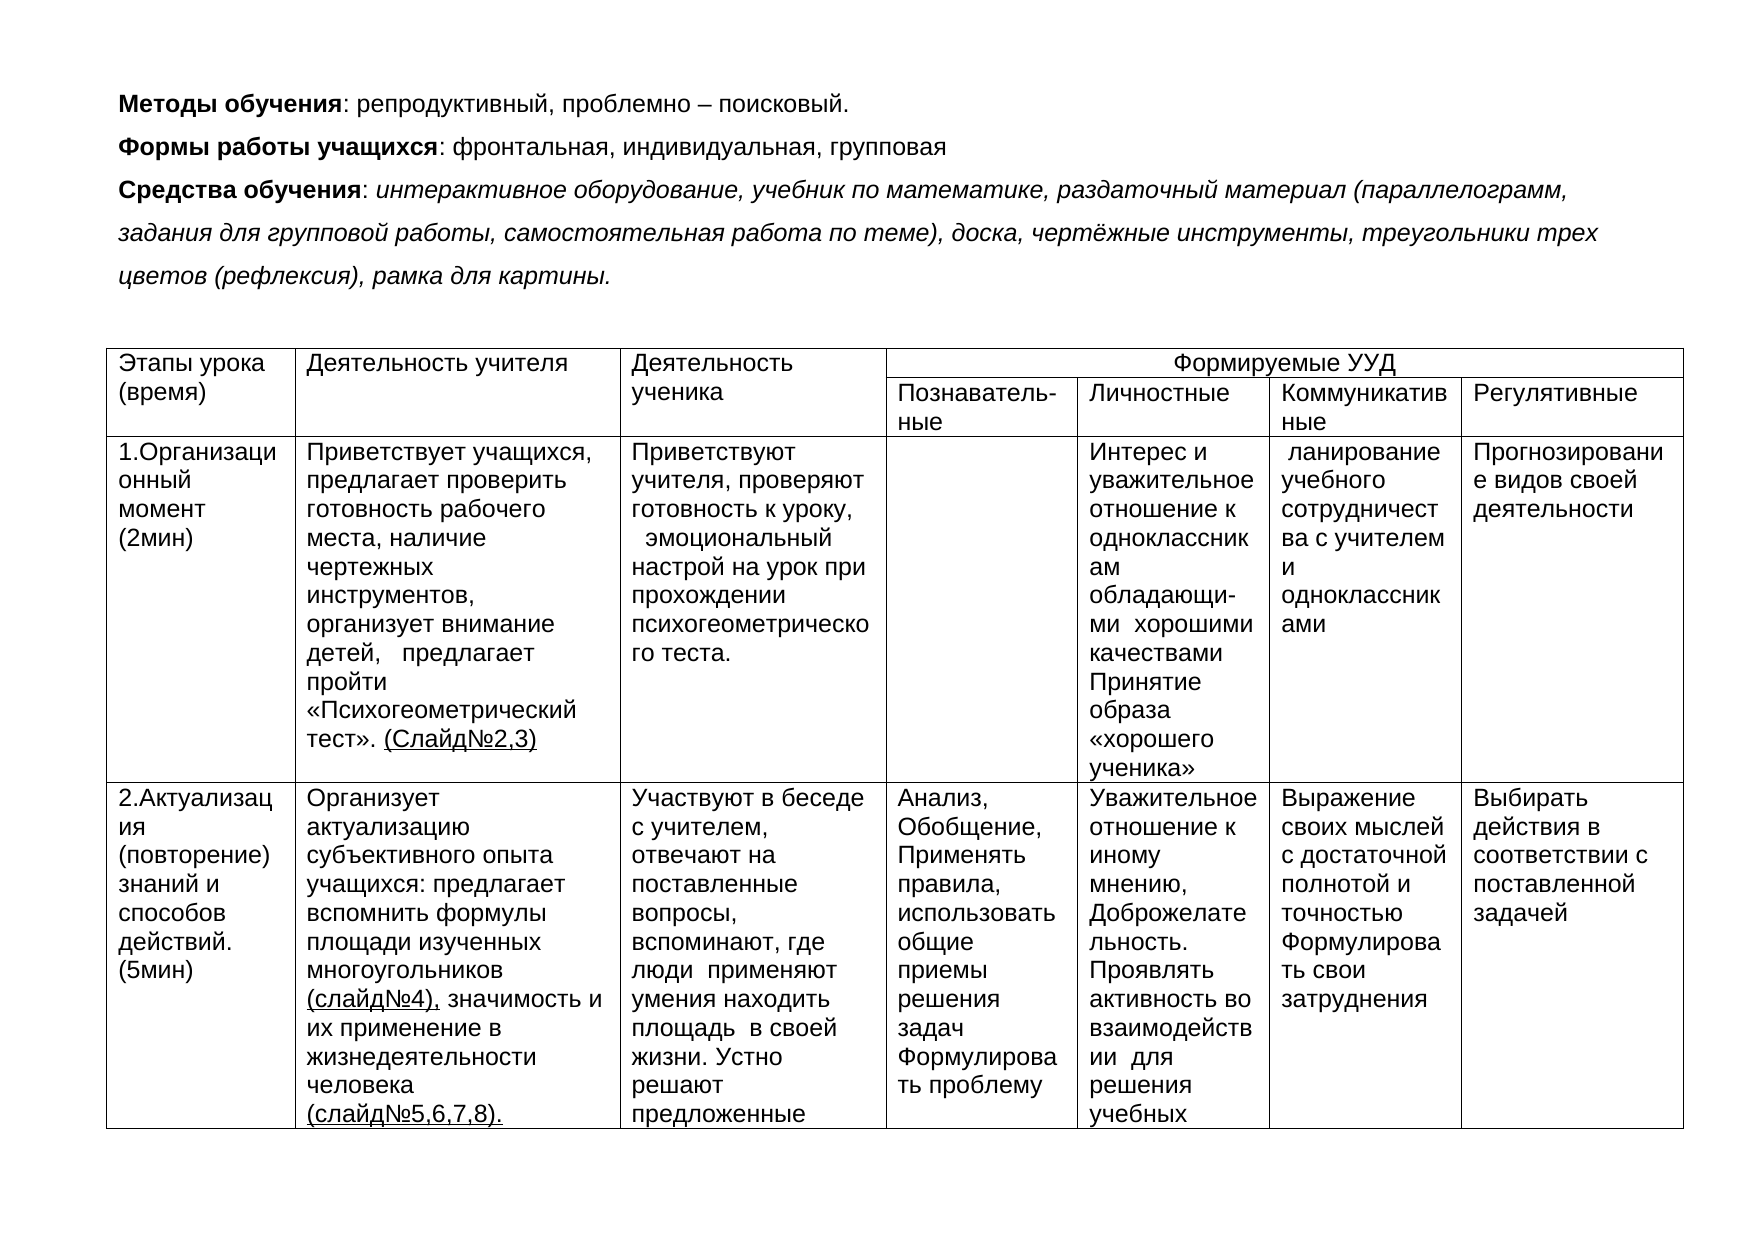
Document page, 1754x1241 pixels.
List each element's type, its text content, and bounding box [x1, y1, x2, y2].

table_cell [887, 437, 1077, 782]
table_header Деятельность учителя [296, 349, 620, 436]
table_cell Прогнозирование видов своей деятельности [1462, 437, 1683, 782]
table_header Деятельность ученика [621, 349, 886, 436]
table_cell Личностные [1078, 378, 1269, 436]
text Методы обучения: репродуктивный, проблемно – поисковый. [118, 89, 1636, 117]
table_cell Коммуникативные [1270, 378, 1461, 436]
text Формы работы учащихся: фронтальная, индивидуальная, групповая [118, 132, 1636, 161]
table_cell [887, 783, 1077, 1128]
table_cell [1270, 783, 1461, 1128]
table_cell Приветствует учащихся, предлагает проверить готовность рабочего места, наличие чертежных инструментов, организует внимание детей, предлагает пройти «Психогеометрический тест». (Слайд№2,3) [296, 437, 620, 782]
table_cell 1.Организационный момент (2мин) [107, 437, 295, 782]
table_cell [296, 783, 620, 1128]
table_cell Познаватель-ные [887, 378, 1077, 436]
table_header Этапы урока (время) [107, 349, 295, 436]
table_cell Приветствуют учителя, проверяют готовность к уроку, эмоциональный настрой на урок при прохождении психогеометрического теста. [621, 437, 886, 782]
table_cell ланирование учебного сотрудничества с учителем и одноклассниками [1270, 437, 1461, 782]
text Средства обучения: интерактивное оборудование, учебник по математике, раздаточный материал (параллелограмм, задания для групповой работы, самостоятельная работа по теме), доска, чертёжные инструменты, треугольники трех цветов (рефлексия), рамка для картины. [118, 175, 1636, 290]
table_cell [1078, 783, 1269, 1128]
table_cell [621, 783, 886, 1128]
table_header Формируемые УУД [887, 349, 1683, 377]
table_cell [107, 783, 295, 1128]
table_cell Регулятивные [1462, 378, 1683, 436]
table_cell Интерес и уважительное отношение к одноклассникам обладающи-ми хорошими качествами Принятие образа «хорошего ученика» [1078, 437, 1269, 782]
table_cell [1462, 783, 1683, 1128]
